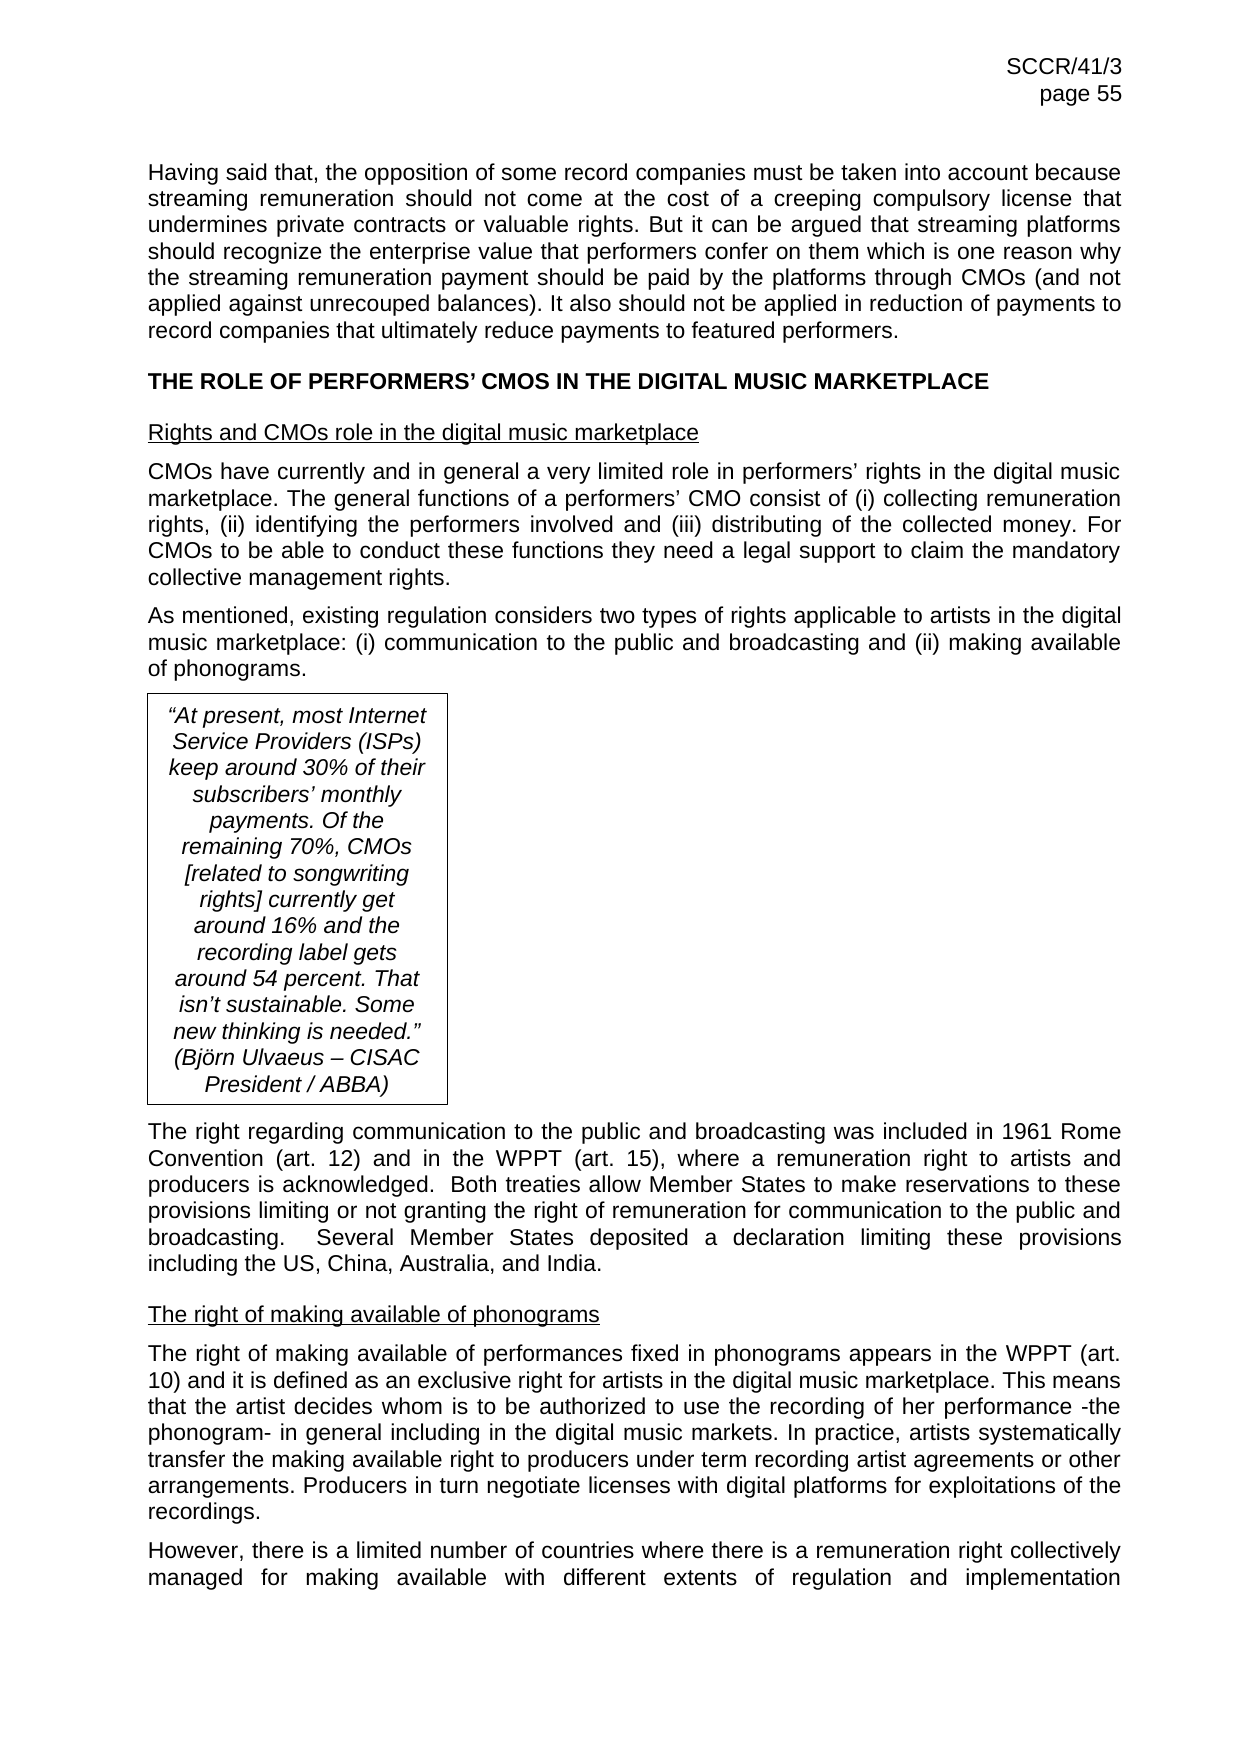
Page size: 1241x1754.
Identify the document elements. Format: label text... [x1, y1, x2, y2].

text CMOs have currently and in general a very limited role in performers’ rights in the digital music marketplace. The general functions of a performers’ CMO consist of (i) collecting remuneration rights, (ii) identifying the performers involved and (iii) distributing of the collected money. For CMOs to be able to conduct these functions they need a legal support to claim the mandatory collective management rights. [148, 458, 1122, 590]
subtitle Rights and CMOs role in the digital music marketplace [148, 419, 1122, 446]
text As mentioned, existing regulation considers two types of rights applicable to artists in the digital music marketplace: (i) communication to the public and broadcasting and (ii) making available of phonograms. [148, 602, 1122, 682]
text Having said that, the opposition of some record companies must be taken into account because streaming remuneration should not come at the cost of a creeping compulsory license that undermines private contracts or valuable rights. But it can be argued that streaming platforms should recognize the enterprise value that performers confer on them which is one reason why the streaming remuneration payment should be paid by the platforms through CMOs (and not applied against unrecouped balances). It also should not be applied in reduction of payments to record companies that ultimately reduce payments to featured performers. [148, 158, 1122, 343]
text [148, 1537, 1122, 1590]
text The right regarding communication to the public and broadcasting was included in 1961 Rome Convention (art. 12) and in the WPPT (art. 15), where a remuneration right to artists and producers is acknowledged. Both treaties allow Member States to make reservations to these provisions limiting or not granting the right of remuneration for communication to the public and broadcasting. Several Member States deposited a declaration limiting these provisions including the US, China, Australia, and India. [148, 1118, 1122, 1276]
subtitle The role of performers’ CMOs in the digital music marketplace [148, 368, 1122, 394]
text The right of making available of performances fixed in phonograms appears in the WPPT (art. 10) and it is defined as an exclusive right for artists in the digital music marketplace. This means that the artist decides whom is to be authorized to use the recording of her performance -the phonogram- in general including in the digital music markets. In practice, artists systematically transfer the making available right to producers under term recording artist agreements or other arrangements. Producers in turn negotiate licenses with digital platforms for exploitations of the recordings. [148, 1340, 1122, 1525]
subtitle The right of making available of phonograms [148, 1301, 1122, 1328]
